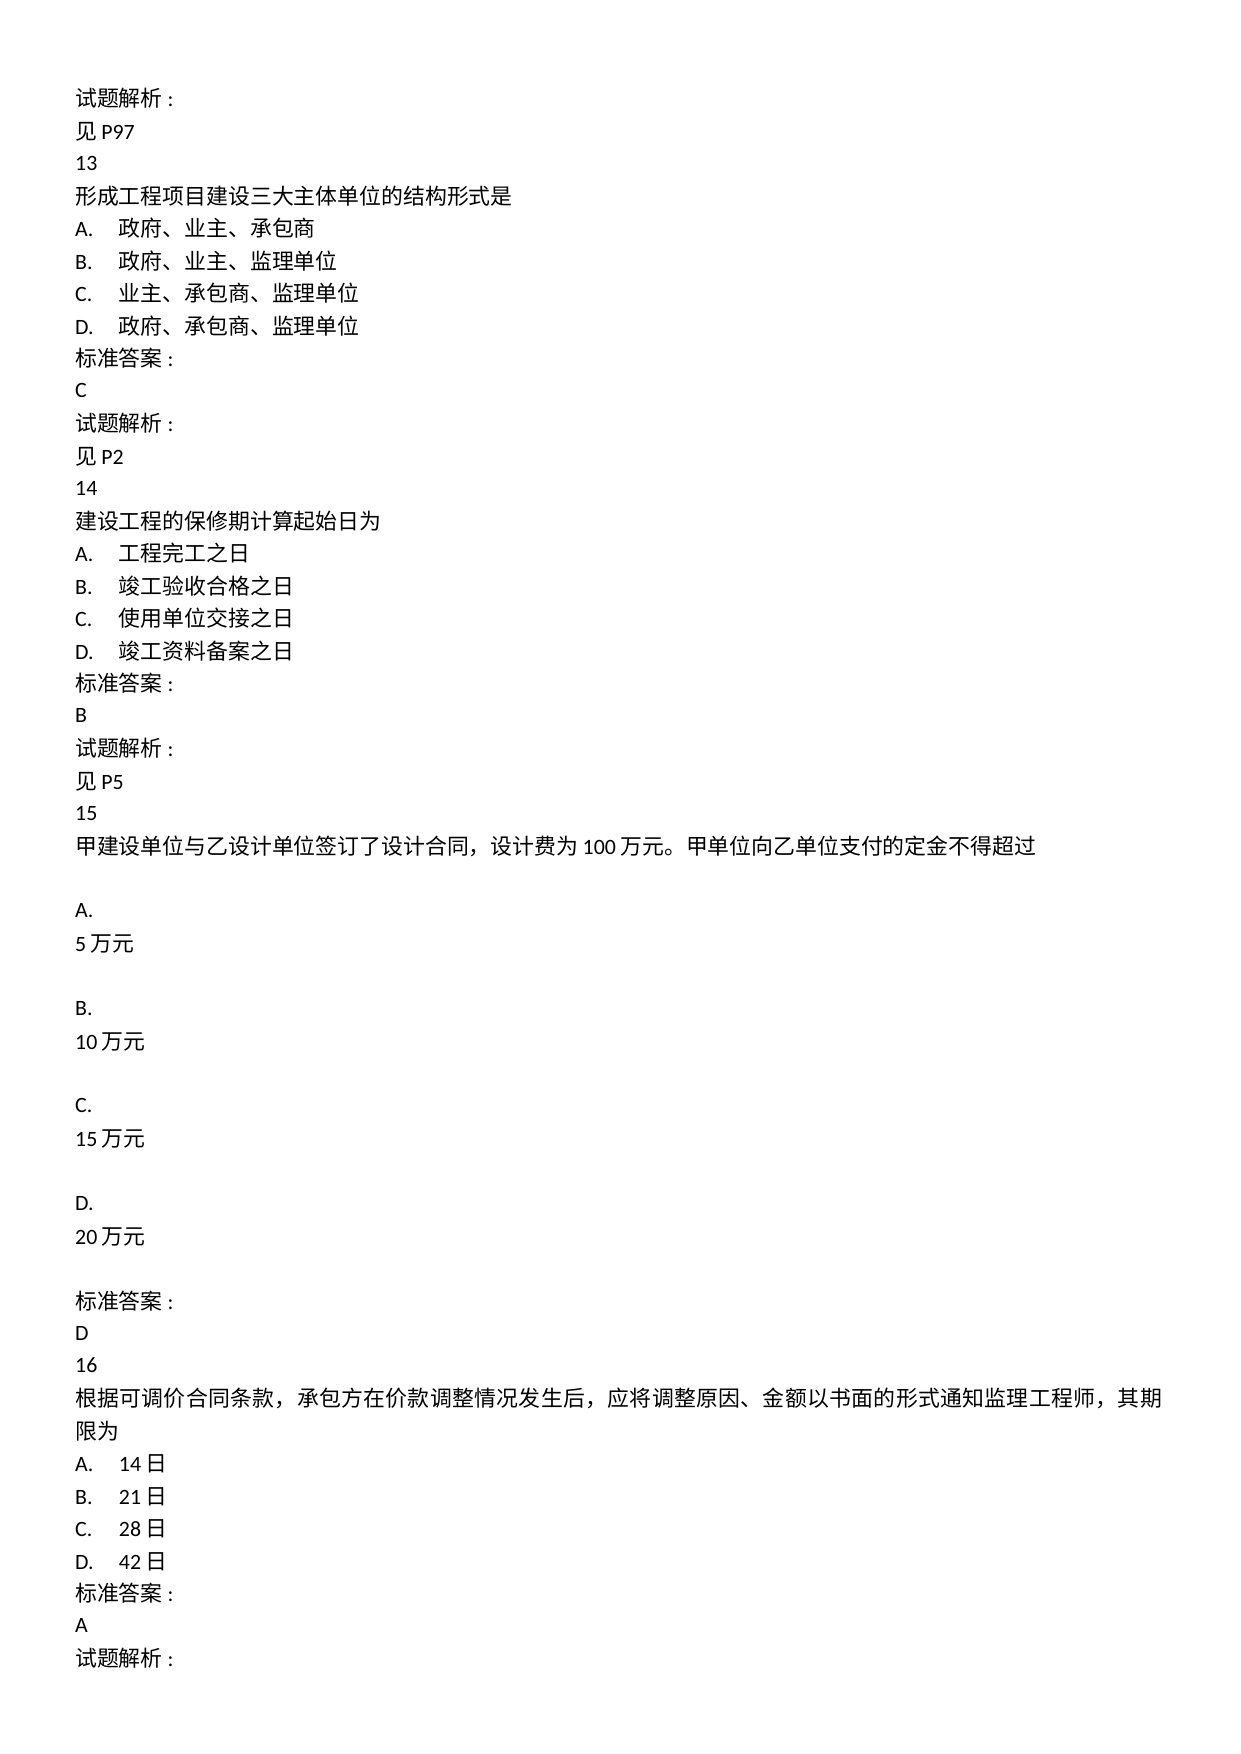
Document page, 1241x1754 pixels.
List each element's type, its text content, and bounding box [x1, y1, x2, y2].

text B. [75, 991, 1165, 1023]
text 见P97 [75, 113, 1165, 146]
text B. 21日 [75, 1478, 1165, 1511]
text B. 政府、业主、监理单位 [75, 243, 1165, 276]
text 10万元 [75, 1023, 1165, 1056]
text C. 业主、承包商、监理单位 [75, 276, 1165, 308]
text 试题解析 : [75, 81, 1165, 113]
text A. [75, 893, 1165, 926]
text A [75, 1608, 1165, 1641]
text 根据可调价合同条款，承包方在价款调整情况发生后，应将调整原因、金额以书面的形式通知监理工程师，其期限为 [75, 1381, 1165, 1446]
text 甲建设单位与乙设计单位签订了设计合同，设计费为100万元。甲单位向乙单位支付的定金不得超过 [75, 828, 1165, 861]
text 试题解析 : [75, 406, 1165, 438]
text 试题解析 : [75, 731, 1165, 763]
text D. 政府、承包商、监理单位 [75, 308, 1165, 341]
text 16 [75, 1348, 1165, 1381]
text A. 工程完工之日 [75, 536, 1165, 568]
text 标准答案 : [75, 1576, 1165, 1608]
text C. 使用单位交接之日 [75, 601, 1165, 633]
text 标准答案 : [75, 666, 1165, 698]
text 标准答案 : [75, 1283, 1165, 1316]
text 15万元 [75, 1121, 1165, 1153]
text D. [75, 1186, 1165, 1218]
text 标准答案 : [75, 341, 1165, 373]
text 试题解析 : [75, 1641, 1165, 1673]
text A. 14日 [75, 1446, 1165, 1478]
text 14 [75, 471, 1165, 503]
text 15 [75, 796, 1165, 828]
text 建设工程的保修期计算起始日为 [75, 503, 1165, 536]
text B [75, 698, 1165, 731]
text B. 竣工验收合格之日 [75, 568, 1165, 601]
text 见P5 [75, 763, 1165, 796]
text C. [75, 1088, 1165, 1121]
text 20万元 [75, 1218, 1165, 1251]
text 见P2 [75, 438, 1165, 471]
text C [75, 373, 1165, 406]
text D [75, 1316, 1165, 1348]
text 5万元 [75, 926, 1165, 958]
text D. 42日 [75, 1543, 1165, 1576]
text A. 政府、业主、承包商 [75, 211, 1165, 243]
text 形成工程项目建设三大主体单位的结构形式是 [75, 178, 1165, 211]
text D. 竣工资料备案之日 [75, 633, 1165, 666]
text C. 28日 [75, 1511, 1165, 1543]
text 13 [75, 146, 1165, 178]
